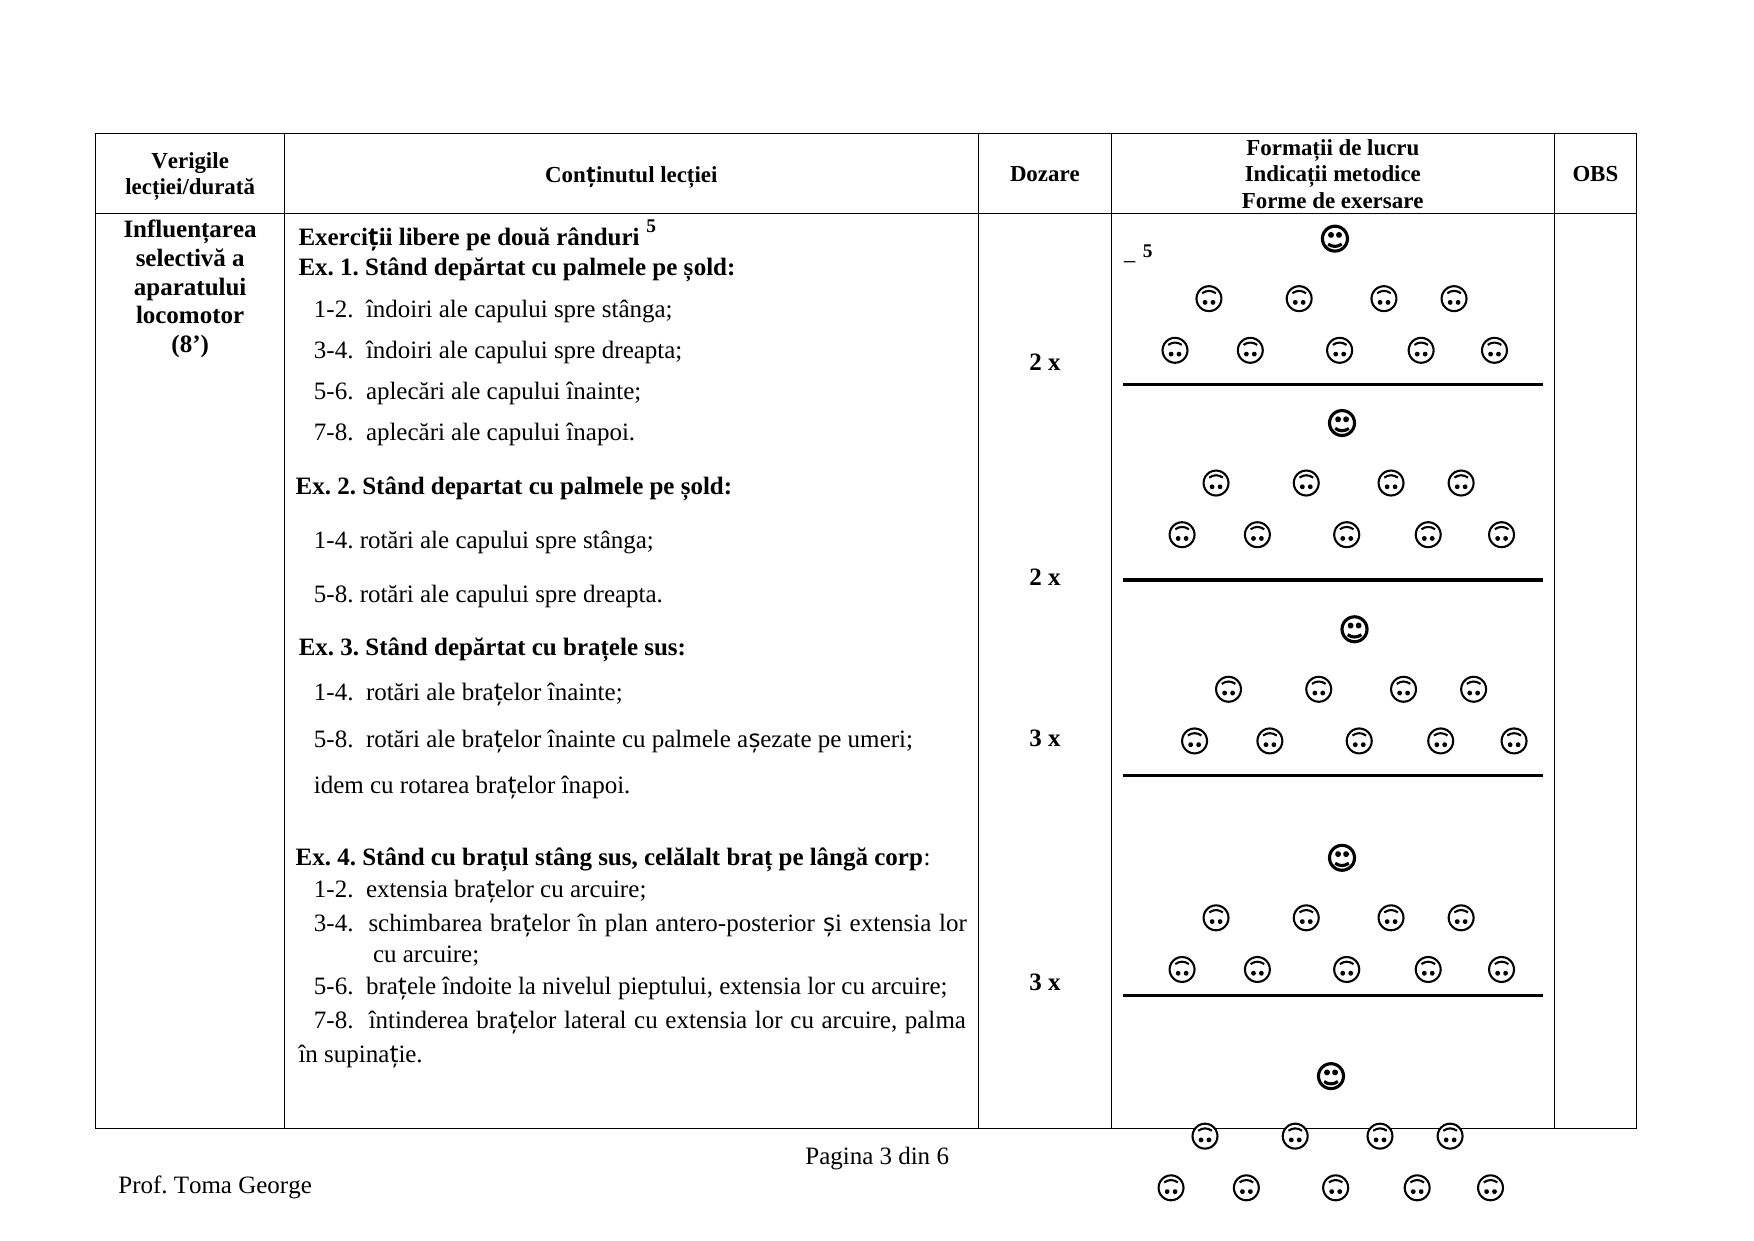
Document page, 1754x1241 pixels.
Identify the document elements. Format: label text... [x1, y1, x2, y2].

table_cell [1555, 214, 1636, 1127]
table_header Dozare [979, 134, 1111, 213]
table_header Conţinutul lecției [285, 134, 978, 213]
table_header Verigile lecției/durată [96, 134, 284, 213]
table_header OBS [1555, 134, 1636, 213]
table_cell 2 x 2 x 3 x 3 x 3 x 3 x 3 x 3 x [979, 214, 1111, 1127]
table_header Formații de lucru Indicații metodice Forme de exersare [1112, 134, 1554, 213]
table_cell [96, 214, 284, 1127]
table_cell − 5 [1112, 214, 1554, 1127]
